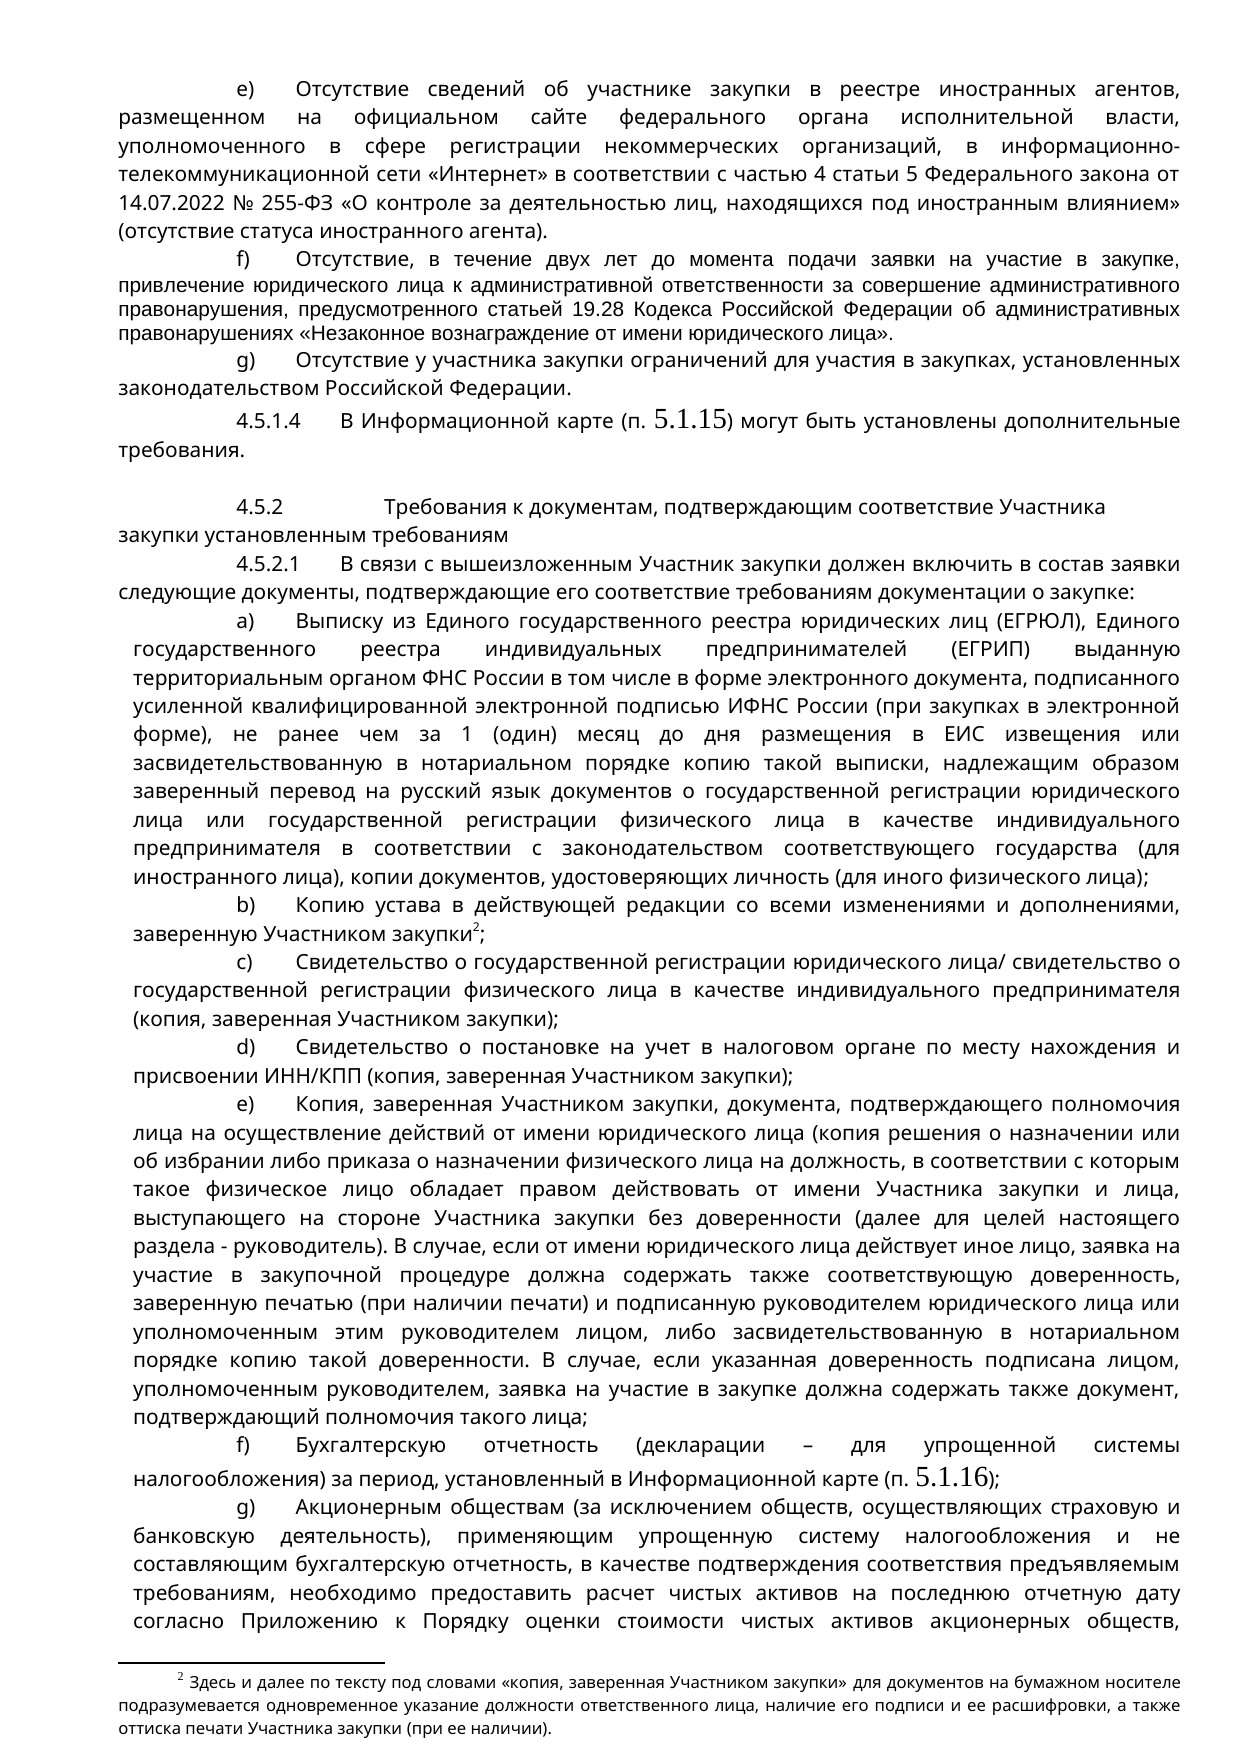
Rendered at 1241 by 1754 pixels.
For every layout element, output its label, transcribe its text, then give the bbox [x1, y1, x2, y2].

list Копию устава в действующей редакции со всеми изменениями и дополнениями, заверенную Участником закупки; [133, 890, 1181, 947]
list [133, 1492, 1181, 1635]
list Отсутствие у участника закупки ограничений для участия в закупках, установленных законодательством Российской Федерации. [118, 345, 1181, 402]
list Свидетельство о постановке на учет в налоговом органе по месту нахождения и присвоении ИНН/КПП (копия, заверенная Участником закупки); [133, 1032, 1181, 1089]
list Выписку из Единого государственного реестра юридических лиц (ЕГРЮЛ), Единого государственного реестра индивидуальных предпринимателей (ЕГРИП) выданную территориальным органом ФНС России в том числе в форме электронного документа, подписанного усиленной квалифицированной электронной подписью ИФНС России (при закупках в электронной форме), не ранее чем за 1 (один) месяц до дня размещения в ЕИС извещения или засвидетельствованную в нотариальном порядке копию такой выписки, надлежащим образом заверенный перевод на русский язык документов о государственной регистрации юридического лица или государственной регистрации физического лица в качестве индивидуального предпринимателя в соответствии с законодательством соответствующего государства (для иностранного лица), копии документов, удостоверяющих личность (для иного физического лица); [133, 606, 1181, 890]
list Копия, заверенная Участником закупки, документа, подтверждающего полномочия лица на осуществление действий от имени юридического лица (копия решения о назначении или об избрании либо приказа о назначении физического лица на должность, в соответствии с которым такое физическое лицо обладает правом действовать от имени Участника закупки и лица, выступающего на стороне Участника закупки без доверенности (далее для целей настоящего раздела - руководитель). В случае, если от имени юридического лица действует иное лицо, заявка на участие в закупочной процедуре должна содержать также соответствующую доверенность, заверенную печатью (при наличии печати) и подписанную руководителем юридического лица или уполномоченным этим руководителем лицом, либо засвидетельствованную в нотариальном порядке копию такой доверенности. В случае, если указанная доверенность подписана лицом, уполномоченным руководителем, заявка на участие в закупке должна содержать также документ, подтверждающий полномочия такого лица; [133, 1089, 1181, 1431]
list Бухгалтерскую отчетность (декларации – для упрощенной системы налогообложения) за период, установленный в Информационной карте (п. 5.1.16); [133, 1431, 1181, 1492]
list Отсутствие, в течение двух лет до момента подачи заявки на участие в закупке, привлечение юридического лица к административной ответственности за совершение административного правонарушения, предусмотренного статьей 19.28 Кодекса Российской Федерации об административных правонарушениях «Незаконное вознаграждение от имени юридического лица». [118, 244, 1181, 345]
list В Информационной карте (п. 5.1.15) могут быть установлены дополнительные требования. [118, 402, 1181, 464]
list Свидетельство о государственной регистрации юридического лица/ свидетельство о государственной регистрации физического лица в качестве индивидуального предпринимателя (копия, заверенная Участником закупки); [133, 947, 1181, 1032]
list Отсутствие сведений об участнике закупки в реестре иностранных агентов, размещенном на официальном сайте федерального органа исполнительной власти, уполномоченного в сфере регистрации некоммерческих организаций, в информационно-телекоммуникационной сети «Интернет» в соответствии с частью 4 статьи 5 Федерального закона от 14.07.2022 № 255-ФЗ «О контроле за деятельностью лиц, находящихся под иностранным влиянием» (отсутствие статуса иностранного агента). [118, 74, 1181, 244]
list Требования к документам, подтверждающим соответствие Участника закупки установленным требованиям [118, 492, 1181, 549]
list В связи с вышеизложенным Участник закупки должен включить в состав заявки следующие документы, подтверждающие его соответствие требованиям документации о закупке: [118, 549, 1181, 606]
